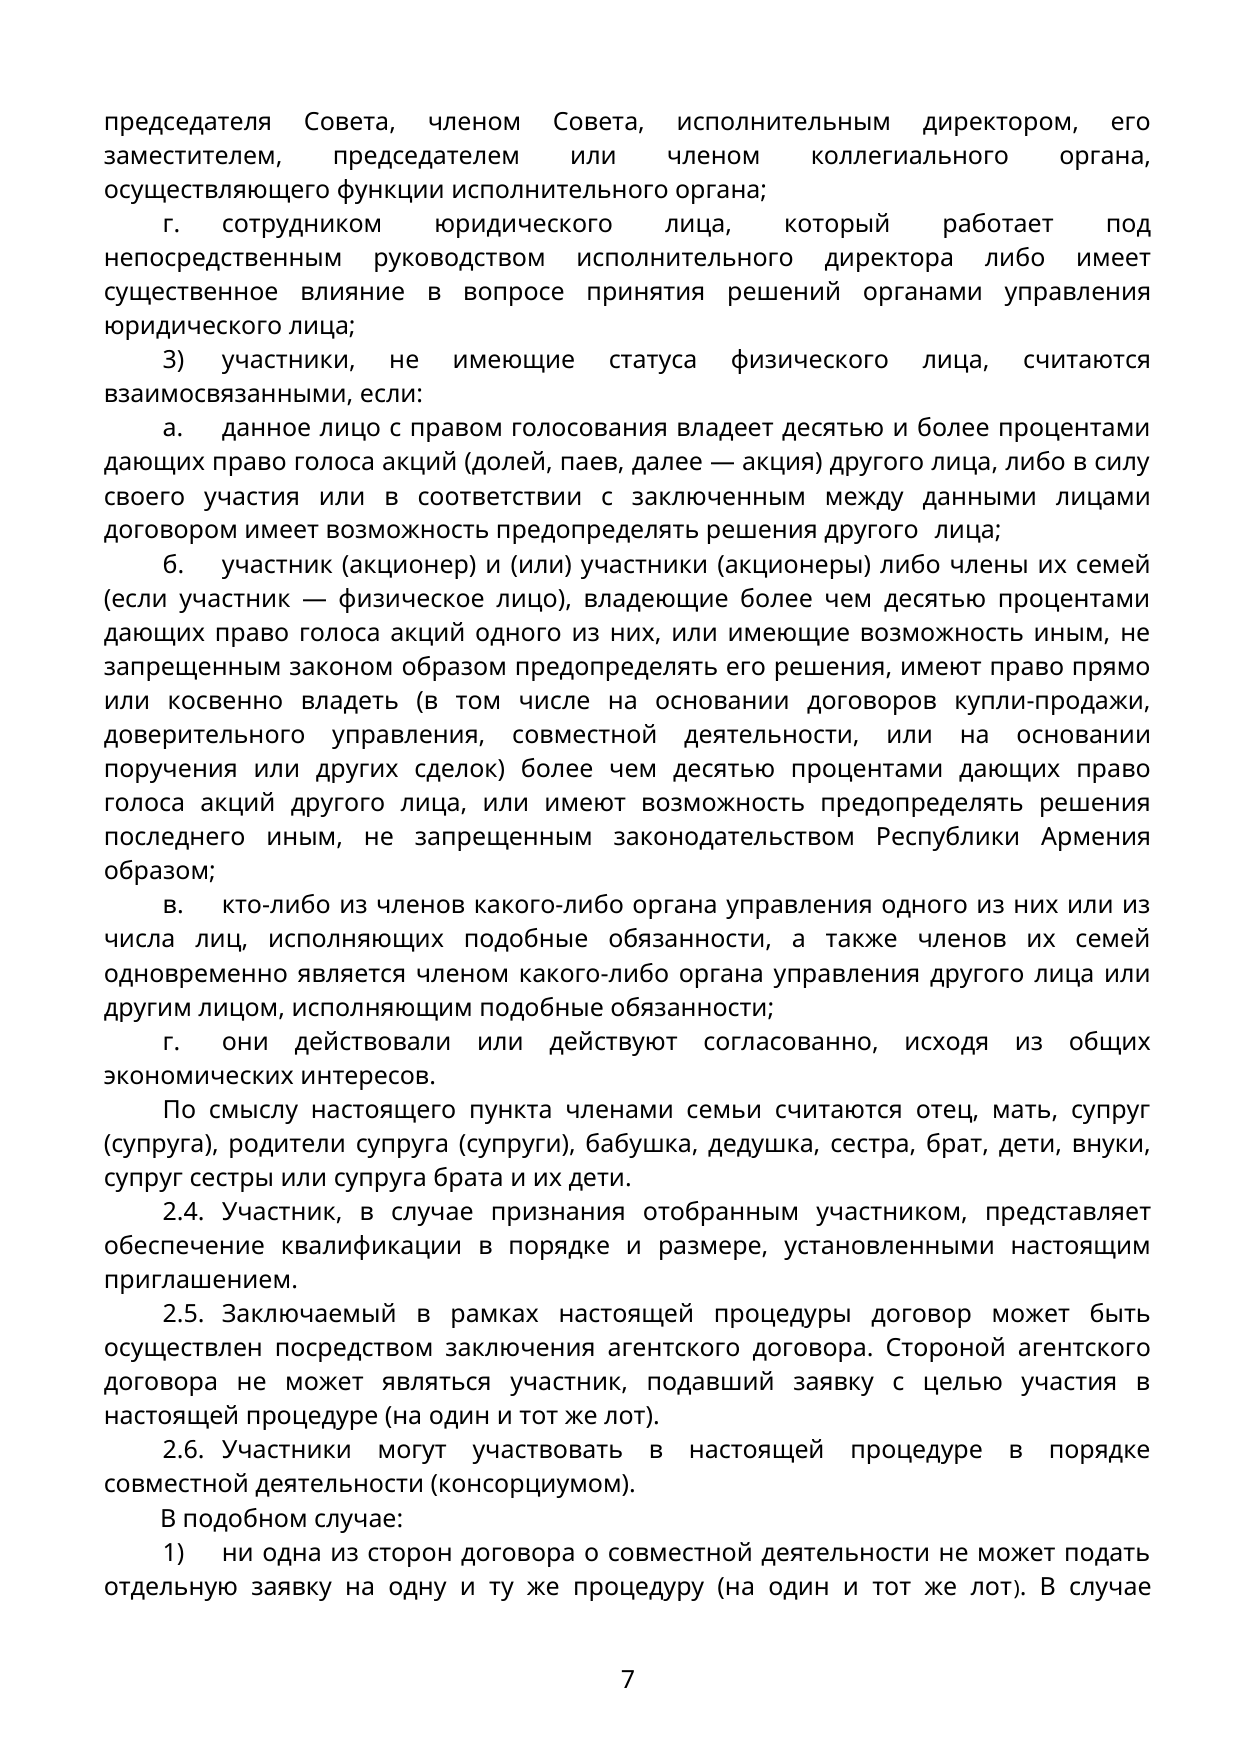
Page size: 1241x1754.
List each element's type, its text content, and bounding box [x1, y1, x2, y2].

text 2.4. Участник, в случае признания отобранным участником, представляет обеспечение квалификации в порядке и размере, установленными настоящим приглашением. [103, 1194, 1152, 1296]
text г. сотрудником юридического лица, который работает под непосредственным руководством исполнительного директора либо имеет существенное влияние в вопросе принятия решений органами управления юридического лица; [103, 206, 1152, 342]
text 2.6. Участники могут участвовать в настоящей процедуре в порядке совместной деятельности (консорциумом). [103, 1432, 1152, 1500]
text а. данное лицо с правом голосования владеет десятью и более процентами дающих право голоса акций (долей, паев, далее — акция) другого лица, либо в силу своего участия или в соответствии с заключенным между данными лицами договором имеет возможность предопределять решения другого лица; [103, 410, 1152, 546]
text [103, 103, 1152, 206]
text 3) участники, не имеющие статуса физического лица, считаются взаимосвязанными, если: [103, 342, 1152, 410]
text По смыслу настоящего пункта членами семьи считаются отец, мать, супруг (супруга), родители супруга (супруги), бабушка, дедушка, сестра, брат, дети, внуки, супруг сестры или супруга брата и их дети. [103, 1091, 1152, 1194]
text в. кто-либо из членов какого-либо органа управления одного из них или из числа лиц, исполняющих подобные обязанности, а также членов их семей одновременно является членом какого-либо органа управления другого лица или другим лицом, исполняющим подобные обязанности; [103, 887, 1152, 1023]
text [103, 1534, 1152, 1602]
text б. участник (акционер) и (или) участники (акционеры) либо члены их семей (если участник — физическое лицо), владеющие более чем десятью процентами дающих право голоса акций одного из них, или имеющие возможность иным, не запрещенным законом образом предопределять его решения, имеют право прямо или косвенно владеть (в том числе на основании договоров купли-продажи, доверительного управления, совместной деятельности, или на основании поручения или других сделок) более чем десятью процентами дающих право голоса акций другого лица, или имеют возможность предопределять решения последнего иным, не запрещенным законодательством Республики Армения образом; [103, 546, 1152, 887]
text В подобном случае: [103, 1500, 1152, 1534]
text г. они действовали или действуют согласованно, исходя из общих экономических интересов. [103, 1023, 1152, 1091]
text 2.5. Заключаемый в рамках настоящей процедуры договор может быть осуществлен посредством заключения агентского договора. Стороной агентского договора не может являться участник, подавший заявку с целью участия в настоящей процедуре (на один и тот же лот). [103, 1296, 1152, 1432]
